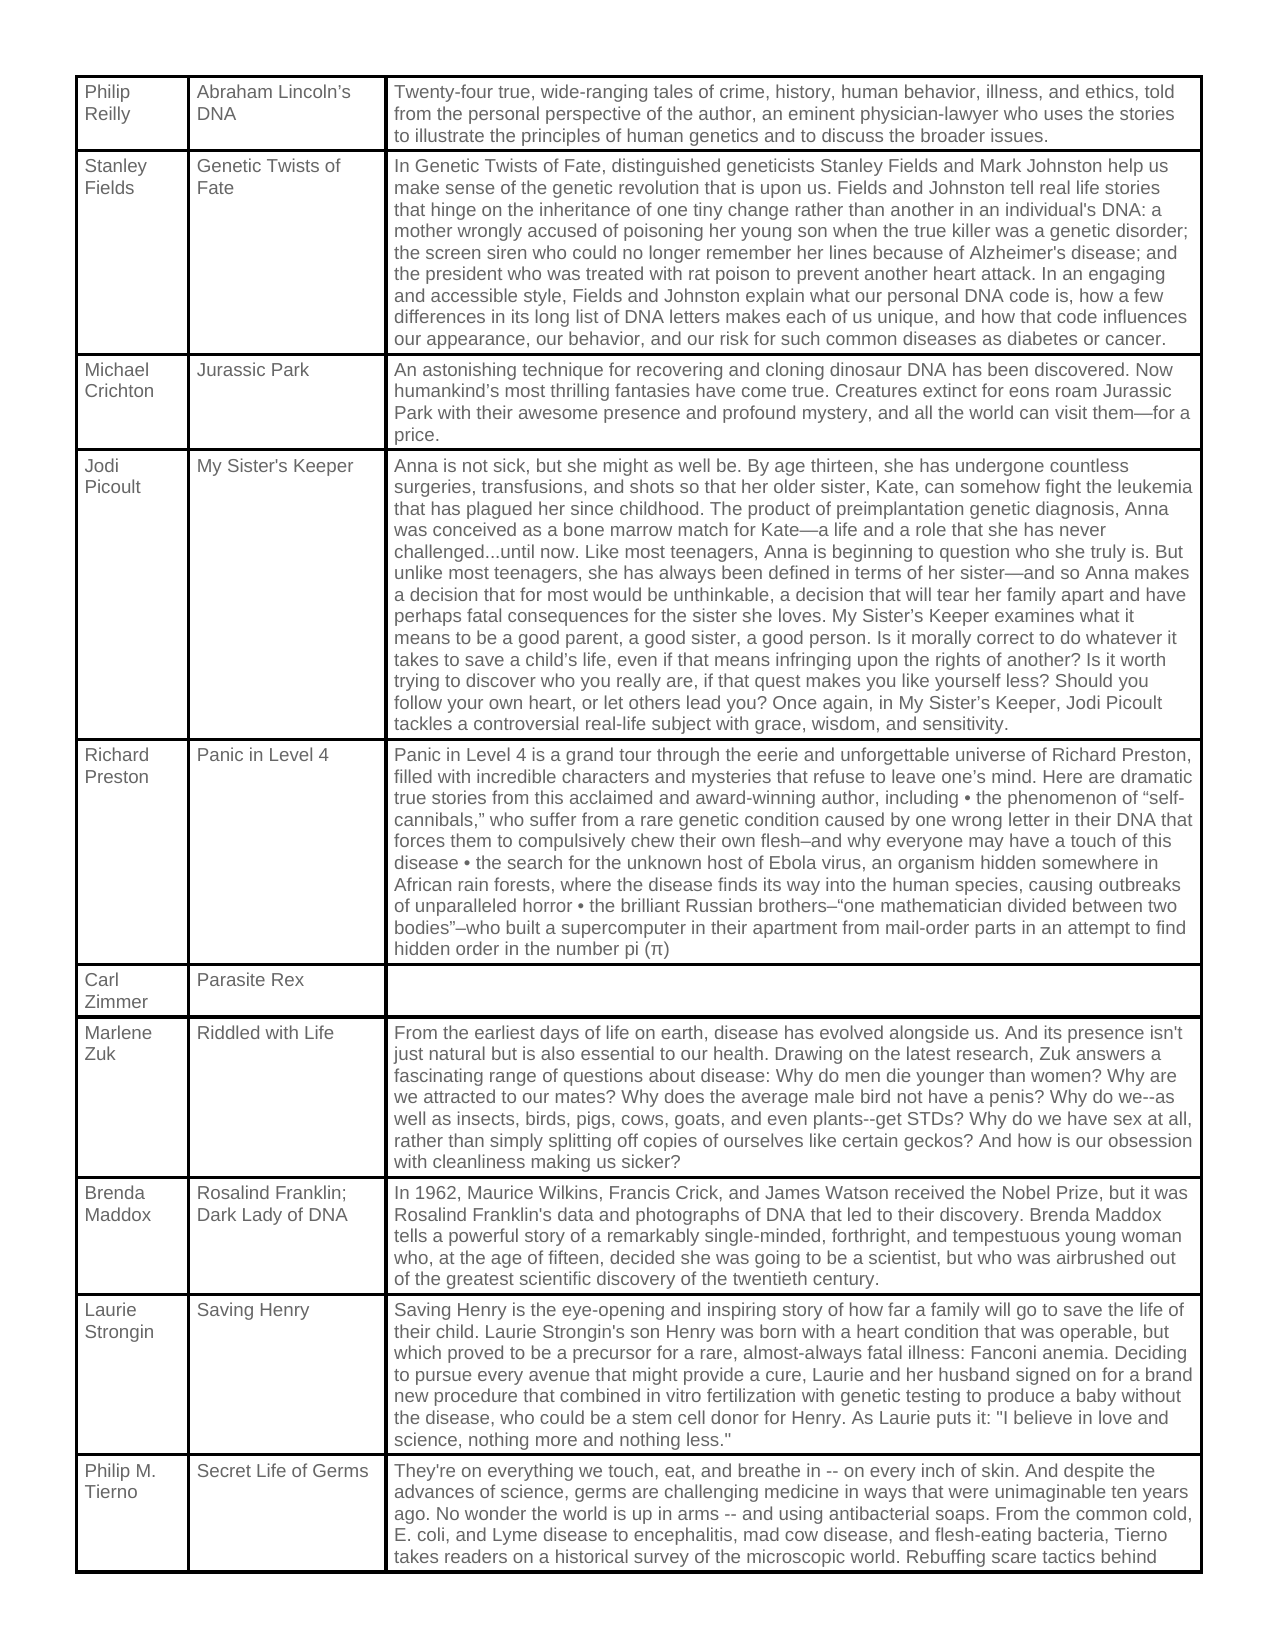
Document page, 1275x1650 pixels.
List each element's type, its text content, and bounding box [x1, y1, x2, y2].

table_cell In Genetic Twists of Fate, distinguished geneticists Stanley Fields and Mark Johnston help us make sense of the genetic revolution that is upon us. Fields and Johnston tell real life stories that hinge on the inheritance of one tiny change rather than another in an individual's DNA: a mother wrongly accused of poisoning her young son when the true killer was a genetic disorder; the screen siren who could no longer remember her lines because of Alzheimer's disease; and the president who was treated with rat poison to prevent another heart attack. In an engaging and accessible style, Fields and Johnston explain what our personal DNA code is, how a few differences in its long list of DNA letters makes each of us unique, and how that code influences our appearance, our behavior, and our risk for such common diseases as diabetes or cancer. [388, 152, 1200, 352]
table_cell Panic in Level 4 [190, 741, 384, 963]
table_header Abraham Lincoln’s DNA [190, 78, 384, 149]
table_cell Anna is not sick, but she might as well be. By age thirteen, she has undergone countless surgeries, transfusions, and shots so that her older sister, Kate, can somehow fight the leukemia that has plagued her since childhood. The product of preimplantation genetic diagnosis, Anna was conceived as a bone marrow match for Kate—a life and a role that she has never challenged...until now. Like most teenagers, Anna is beginning to question who she truly is. But unlike most teenagers, she has always been defined in terms of her sister—and so Anna makes a decision that for most would be unthinkable, a decision that will tear her family apart and have perhaps fatal consequences for the sister she loves. My Sister’s Keeper examines what it means to be a good parent, a good sister, a good person. Is it morally correct to do whatever it takes to save a child’s life, even if that means infringing upon the rights of another? Is it worth trying to discover who you really are, if that quest makes you like yourself less? Should you follow your own heart, or let others lead you? Once again, in My Sister’s Keeper, Jodi Picoult tackles a controversial real-life subject with grace, wisdom, and sensitivity. [388, 451, 1200, 738]
table_cell Richard Preston [78, 741, 187, 963]
table_cell From the earliest days of life on earth, disease has evolved alongside us. And its presence isn't just natural but is also essential to our health. Drawing on the latest research, Zuk answers a fascinating range of questions about disease: Why do men die younger than women? Why are we attracted to our mates? Why does the average male bird not have a penis? Why do we--as well as insects, birds, pigs, cows, goats, and even plants--get STDs? Why do we have sex at all, rather than simply splitting off copies of ourselves like certain geckos? And how is our obsession with cleanliness making us sicker? [388, 1019, 1200, 1176]
table_cell Stanley Fields [78, 152, 187, 352]
table_cell Brenda Maddox [78, 1179, 187, 1293]
table_cell Jodi Picoult [78, 451, 187, 738]
table_cell Panic in Level 4 is a grand tour through the eerie and unforgettable universe of Richard Preston, filled with incredible characters and mysteries that refuse to leave one’s mind. Here are dramatic true stories from this acclaimed and award-winning author, including • the phenomenon of “self-cannibals,” who suffer from a rare genetic condition caused by one wrong letter in their DNA that forces them to compulsively chew their own flesh–and why everyone may have a touch of this disease • the search for the unknown host of Ebola virus, an organism hidden somewhere in African rain forests, where the disease finds its way into the human species, causing outbreaks of unparalleled horror • the brilliant Russian brothers–“one mathematician divided between two bodies”–who built a supercomputer in their apartment from mail-order parts in an attempt to find hidden order in the number pi (π) [388, 741, 1200, 963]
table_cell Riddled with Life [190, 1019, 384, 1176]
table_cell My Sister's Keeper [190, 451, 384, 738]
table_cell Jurassic Park [190, 356, 384, 448]
table_cell Philip M. Tierno [78, 1456, 187, 1570]
table_cell An astonishing technique for recovering and cloning dinosaur DNA has been discovered. Now humankind’s most thrilling fantasies have come true. Creatures extinct for eons roam Jurassic Park with their awesome presence and profound mystery, and all the world can visit them—for a price. [388, 356, 1200, 448]
table_cell Rosalind Franklin; Dark Lady of DNA [190, 1179, 384, 1293]
table_cell Carl Zimmer [78, 966, 187, 1015]
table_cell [388, 1456, 1200, 1570]
table_header Twenty-four true, wide-ranging tales of crime, history, human behavior, illness, and ethics, told from the personal perspective of the author, an eminent physician-lawyer who uses the stories to illustrate the principles of human genetics and to discuss the broader issues. [388, 78, 1200, 149]
table_cell Michael Crichton [78, 356, 187, 448]
table_cell Marlene Zuk [78, 1019, 187, 1176]
table_cell Laurie Strongin [78, 1296, 187, 1453]
table_header Philip Reilly [78, 78, 187, 149]
table_cell [388, 966, 1200, 1015]
table_cell Parasite Rex [190, 966, 384, 1015]
table_cell Saving Henry is the eye-opening and inspiring story of how far a family will go to save the life of their child. Laurie Strongin's son Henry was born with a heart condition that was operable, but which proved to be a precursor for a rare, almost-always fatal illness: Fanconi anemia. Deciding to pursue every avenue that might provide a cure, Laurie and her husband signed on for a brand new procedure that combined in vitro fertilization with genetic testing to produce a baby without the disease, who could be a stem cell donor for Henry. As Laurie puts it: "I believe in love and science, nothing more and nothing less." [388, 1296, 1200, 1453]
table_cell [190, 1456, 384, 1570]
table_cell Saving Henry [190, 1296, 384, 1453]
table_cell In 1962, Maurice Wilkins, Francis Crick, and James Watson received the Nobel Prize, but it was Rosalind Franklin's data and photographs of DNA that led to their discovery. Brenda Maddox tells a powerful story of a remarkably single-minded, forthright, and tempestuous young woman who, at the age of fifteen, decided she was going to be a scientist, but who was airbrushed out of the greatest scientific discovery of the twentieth century. [388, 1179, 1200, 1293]
table_cell Genetic Twists of Fate [190, 152, 384, 352]
